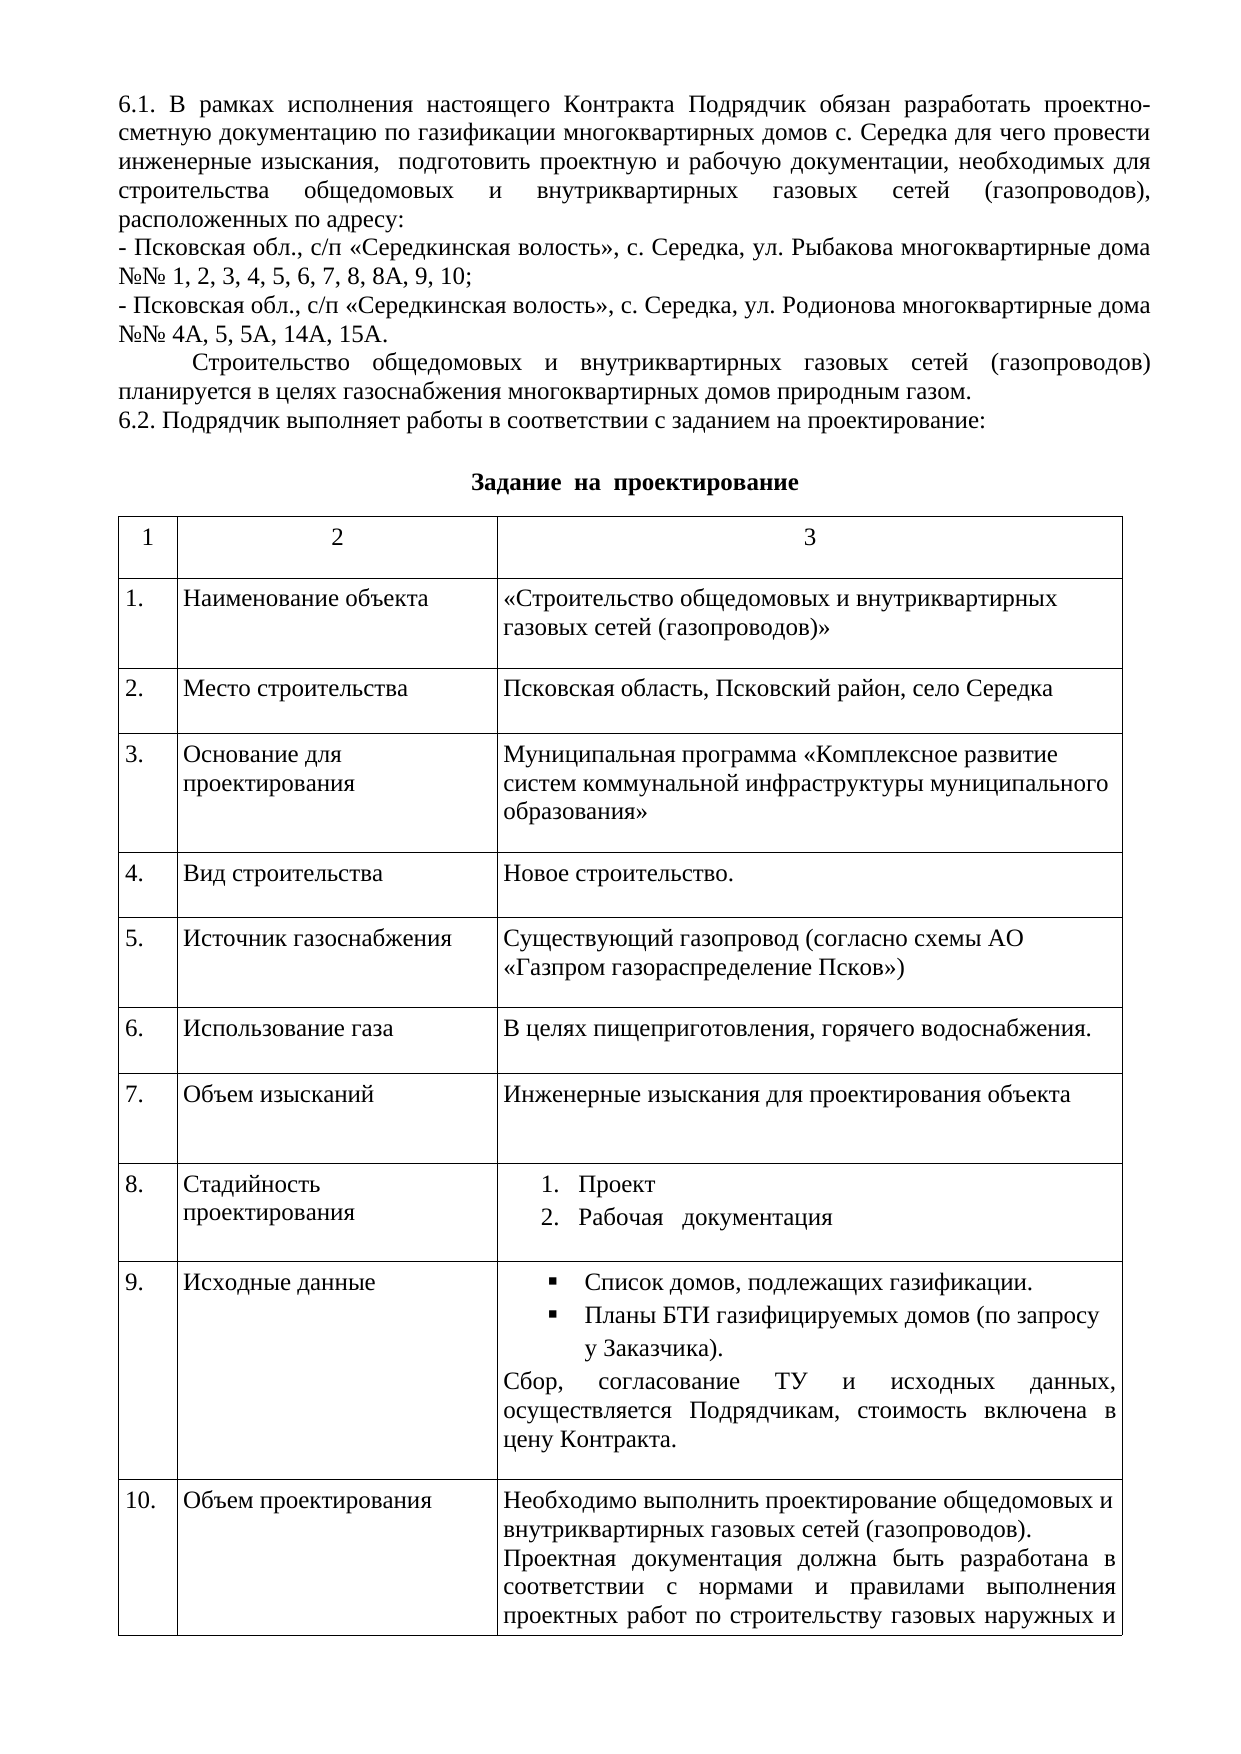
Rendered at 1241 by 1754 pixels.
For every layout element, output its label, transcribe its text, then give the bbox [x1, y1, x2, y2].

table_cell [119, 1262, 177, 1479]
table_cell Основание для проектирования [178, 734, 497, 852]
table_cell [119, 579, 177, 667]
table_cell Наименование объекта [178, 579, 497, 667]
table_cell [119, 853, 177, 917]
table_cell [119, 669, 177, 733]
table_cell Муниципальная программа «Комплексное развитие систем коммунальной инфраструктуры муниципального образования» [498, 734, 1122, 852]
table_cell Новое строительство. [498, 853, 1122, 917]
table_cell [119, 1480, 177, 1635]
table_header 3 [498, 517, 1122, 577]
table_cell Использование газа [178, 1008, 497, 1073]
table_header 1 [119, 517, 177, 577]
table_cell В целях пищеприготовления, горячего водоснабжения. [498, 1008, 1122, 1073]
table_header 2 [178, 517, 497, 577]
table_cell Существующий газопровод (согласно схемы АО «Газпром газораспределение Псков») [498, 918, 1122, 1007]
table_cell [119, 918, 177, 1007]
table_cell [119, 734, 177, 852]
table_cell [178, 1480, 497, 1635]
table_cell Объем изысканий [178, 1074, 497, 1163]
text Задание на проектирование [118, 467, 1152, 495]
table_cell Проект Рабочая документация [498, 1164, 1122, 1261]
text 6.1. В рамках исполнения настоящего Контракта Подрядчик обязан разработать проектно-сметную документацию по газификации многоквартирных домов с. Середка для чего провести инженерные изыскания, подготовить проектную и рабочую документации, необходимых для строительства общедомовых и внутриквартирных газовых сетей (газопроводов), расположенных по адресу: [118, 89, 1152, 232]
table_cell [498, 1480, 1122, 1635]
text - Псковская обл., с/п «Середкинская волость», с. Середка, ул. Родионова многоквартирные дома №№ 4А, 5, 5А, 14А, 15А. [118, 290, 1152, 347]
text 6.2. Подрядчик выполняет работы в соответствии с заданием на проектирование: [118, 405, 1152, 434]
table_cell Вид строительства [178, 853, 497, 917]
table_cell [119, 1008, 177, 1073]
table_cell Место строительства [178, 669, 497, 733]
table_cell Исходные данные [178, 1262, 497, 1479]
text - Псковская обл., с/п «Середкинская волость», с. Середка, ул. Рыбакова многоквартирные дома №№ 1, 2, 3, 4, 5, 6, 7, 8, 8А, 9, 10; [118, 232, 1152, 290]
table_cell Стадийность проектирования [178, 1164, 497, 1261]
text Строительство общедомовых и внутриквартирных газовых сетей (газопроводов) планируется в целях газоснабжения многоквартирных домов природным газом. [118, 347, 1152, 405]
table_cell Инженерные изыскания для проектирования объекта [498, 1074, 1122, 1163]
table_cell Источник газоснабжения [178, 918, 497, 1007]
table_cell [119, 1074, 177, 1163]
table_cell «Строительство общедомовых и внутриквартирных газовых сетей (газопроводов)» [498, 579, 1122, 667]
table_cell [119, 1164, 177, 1261]
table_cell Псковская область, Псковский район, село Середка [498, 669, 1122, 733]
table_cell Список домов, подлежащих газификации. Планы БТИ газифицируемых домов (по запросу у Заказчика). Сбор, согласование ТУ и исходных данных, осуществляется Подрядчикам, стоимость включена в цену Контракта. [498, 1262, 1122, 1479]
